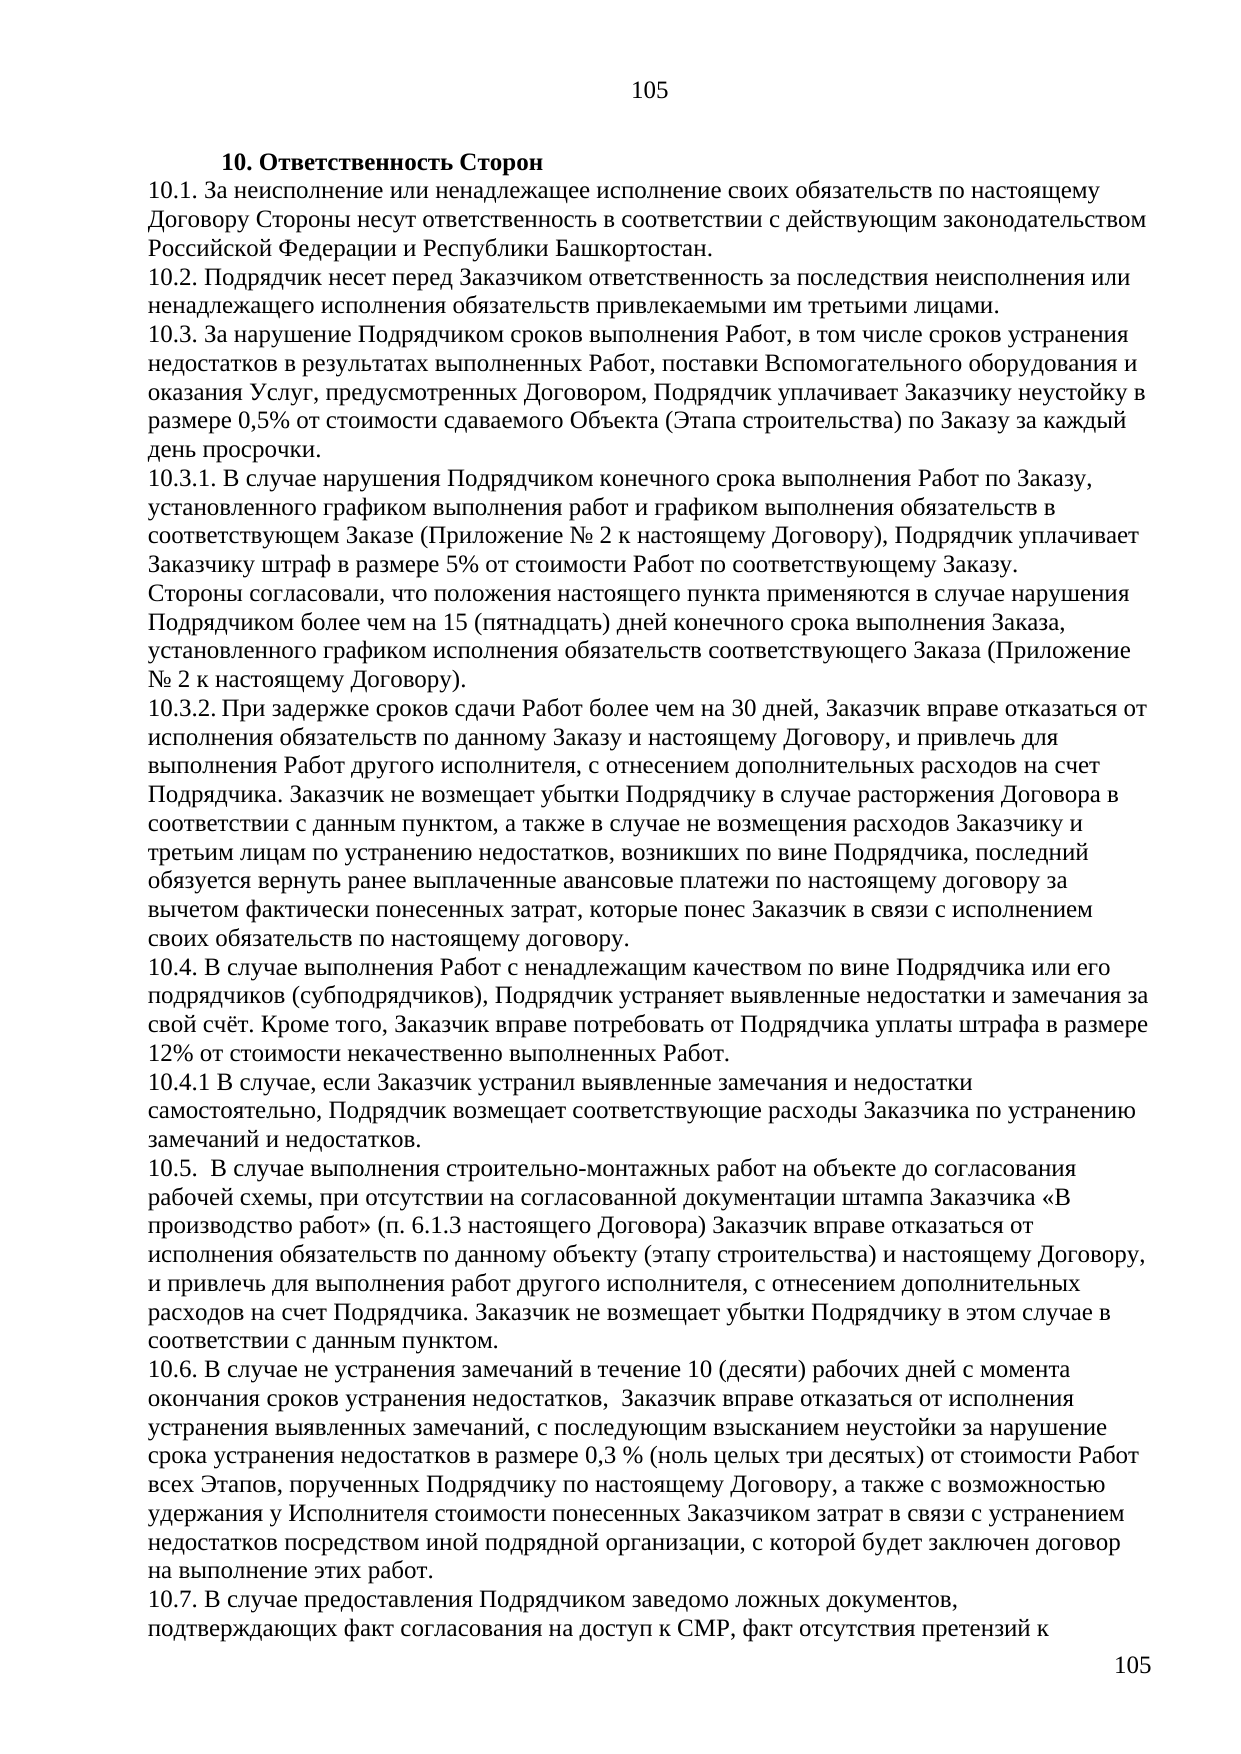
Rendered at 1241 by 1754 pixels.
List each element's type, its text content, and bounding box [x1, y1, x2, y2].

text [148, 1584, 1152, 1642]
text 10.5. В случае выполнения строительно-монтажных работ на объекте до согласования рабочей схемы, при отсутствии на согласованной документации штампа Заказчика «В производство работ» (п. 6.1.3 настоящего Договора) Заказчик вправе отказаться от исполнения обязательств по данному объекту (этапу строительства) и настоящему Договору, и привлечь для выполнения работ другого исполнителя, с отнесением дополнительных расходов на счет Подрядчика. Заказчик не возмещает убытки Подрядчику в этом случае в соответствии с данным пунктом. [148, 1153, 1152, 1354]
text Стороны согласовали, что положения настоящего пункта применяются в случае нарушения Подрядчиком более чем на 15 (пятнадцать) дней конечного срока выполнения Заказа, установленного графиком исполнения обязательств соответствующего Заказа (Приложение № 2 к настоящему Договору). [148, 578, 1152, 693]
text 10.3.2. При задержке сроков сдачи Работ более чем на 30 дней, Заказчик вправе отказаться от исполнения обязательств по данному Заказу и настоящему Договору, и привлечь для выполнения Работ другого исполнителя, с отнесением дополнительных расходов на счет Подрядчика. Заказчик не возмещает убытки Подрядчику в случае расторжения Договора в соответствии с данным пунктом, а также в случае не возмещения расходов Заказчику и третьим лицам по устранению недостатков, возникших по вине Подрядчика, последний обязуется вернуть ранее выплаченные авансовые платежи по настоящему договору за вычетом фактически понесенных затрат, которые понес Заказчик в связи с исполнением своих обязательств по настоящему договору. [148, 693, 1152, 952]
list Ответственность Сторон [221, 147, 1152, 176]
text 10.6. В случае не устранения замечаний в течение 10 (десяти) рабочих дней с момента окончания сроков устранения недостатков, Заказчик вправе отказаться от исполнения устранения выявленных замечаний, с последующим взысканием неустойки за нарушение срока устранения недостатков в размере 0,3 % (ноль целых три десятых) от стоимости Работ всех Этапов, порученных Подрядчику по настоящему Договору, а также с возможностью удержания у Исполнителя стоимости понесенных Заказчиком затрат в связи с устранением недостатков посредством иной подрядной организации, с которой будет заключен договор на выполнение этих работ. [148, 1354, 1152, 1584]
text 10.3. За нарушение Подрядчиком сроков выполнения Работ, в том числе сроков устранения недостатков в результатах выполненных Работ, поставки Вспомогательного оборудования и оказания Услуг, предусмотренных Договором, Подрядчик уплачивает Заказчику неустойку в размере 0,5% от стоимости сдаваемого Объекта (Этапа строительства) по Заказу за каждый день просрочки. [148, 319, 1152, 463]
text 10.3.1. В случае нарушения Подрядчиком конечного срока выполнения Работ по Заказу, установленного графиком выполнения работ и графиком выполнения обязательств в соответствующем Заказе (Приложение № 2 к настоящему Договору), Подрядчик уплачивает Заказчику штраф в размере 5% от стоимости Работ по соответствующему Заказу. [148, 463, 1152, 578]
text 10.4. В случае выполнения Работ с ненадлежащим качеством по вине Подрядчика или его подрядчиков (субподрядчиков), Подрядчик устраняет выявленные недостатки и замечания за свой счёт. Кроме того, Заказчик вправе потребовать от Подрядчика уплаты штрафа в размере 12% от стоимости некачественно выполненных Работ. [148, 952, 1152, 1067]
text 10.1. За неисполнение или ненадлежащее исполнение своих обязательств по настоящему Договору Стороны несут ответственность в соответствии с действующим законодательством Российской Федерации и Республики Башкортостан. [148, 176, 1152, 262]
text 10.4.1 В случае, если Заказчик устранил выявленные замечания и недостатки самостоятельно, Подрядчик возмещает соответствующие расходы Заказчика по устранению замечаний и недостатков. [148, 1067, 1152, 1153]
text 10.2. Подрядчик несет перед Заказчиком ответственность за последствия неисполнения или ненадлежащего исполнения обязательств привлекаемыми им третьими лицами. [148, 262, 1152, 319]
